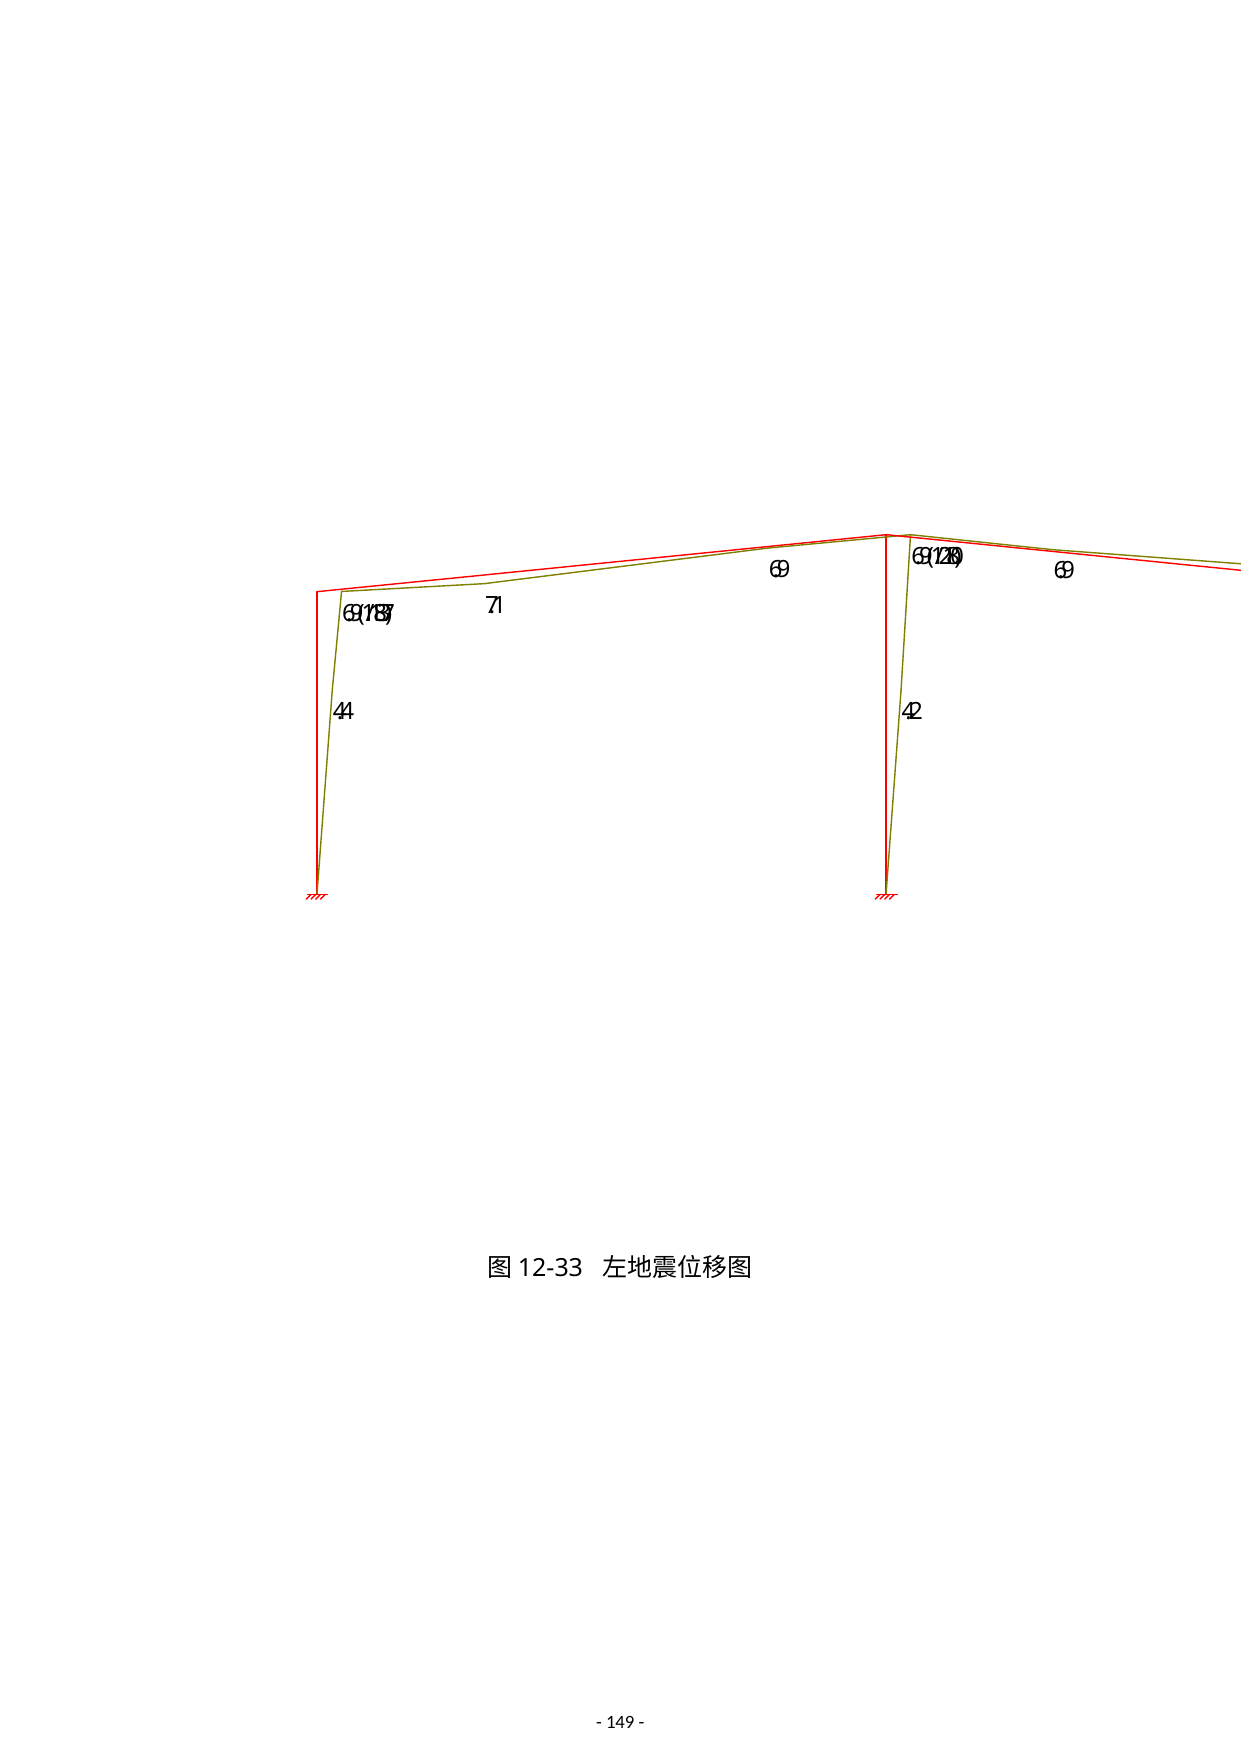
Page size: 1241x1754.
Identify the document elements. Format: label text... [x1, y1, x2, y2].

text 图12-33 左地震位移图 [148, 1242, 1093, 1289]
